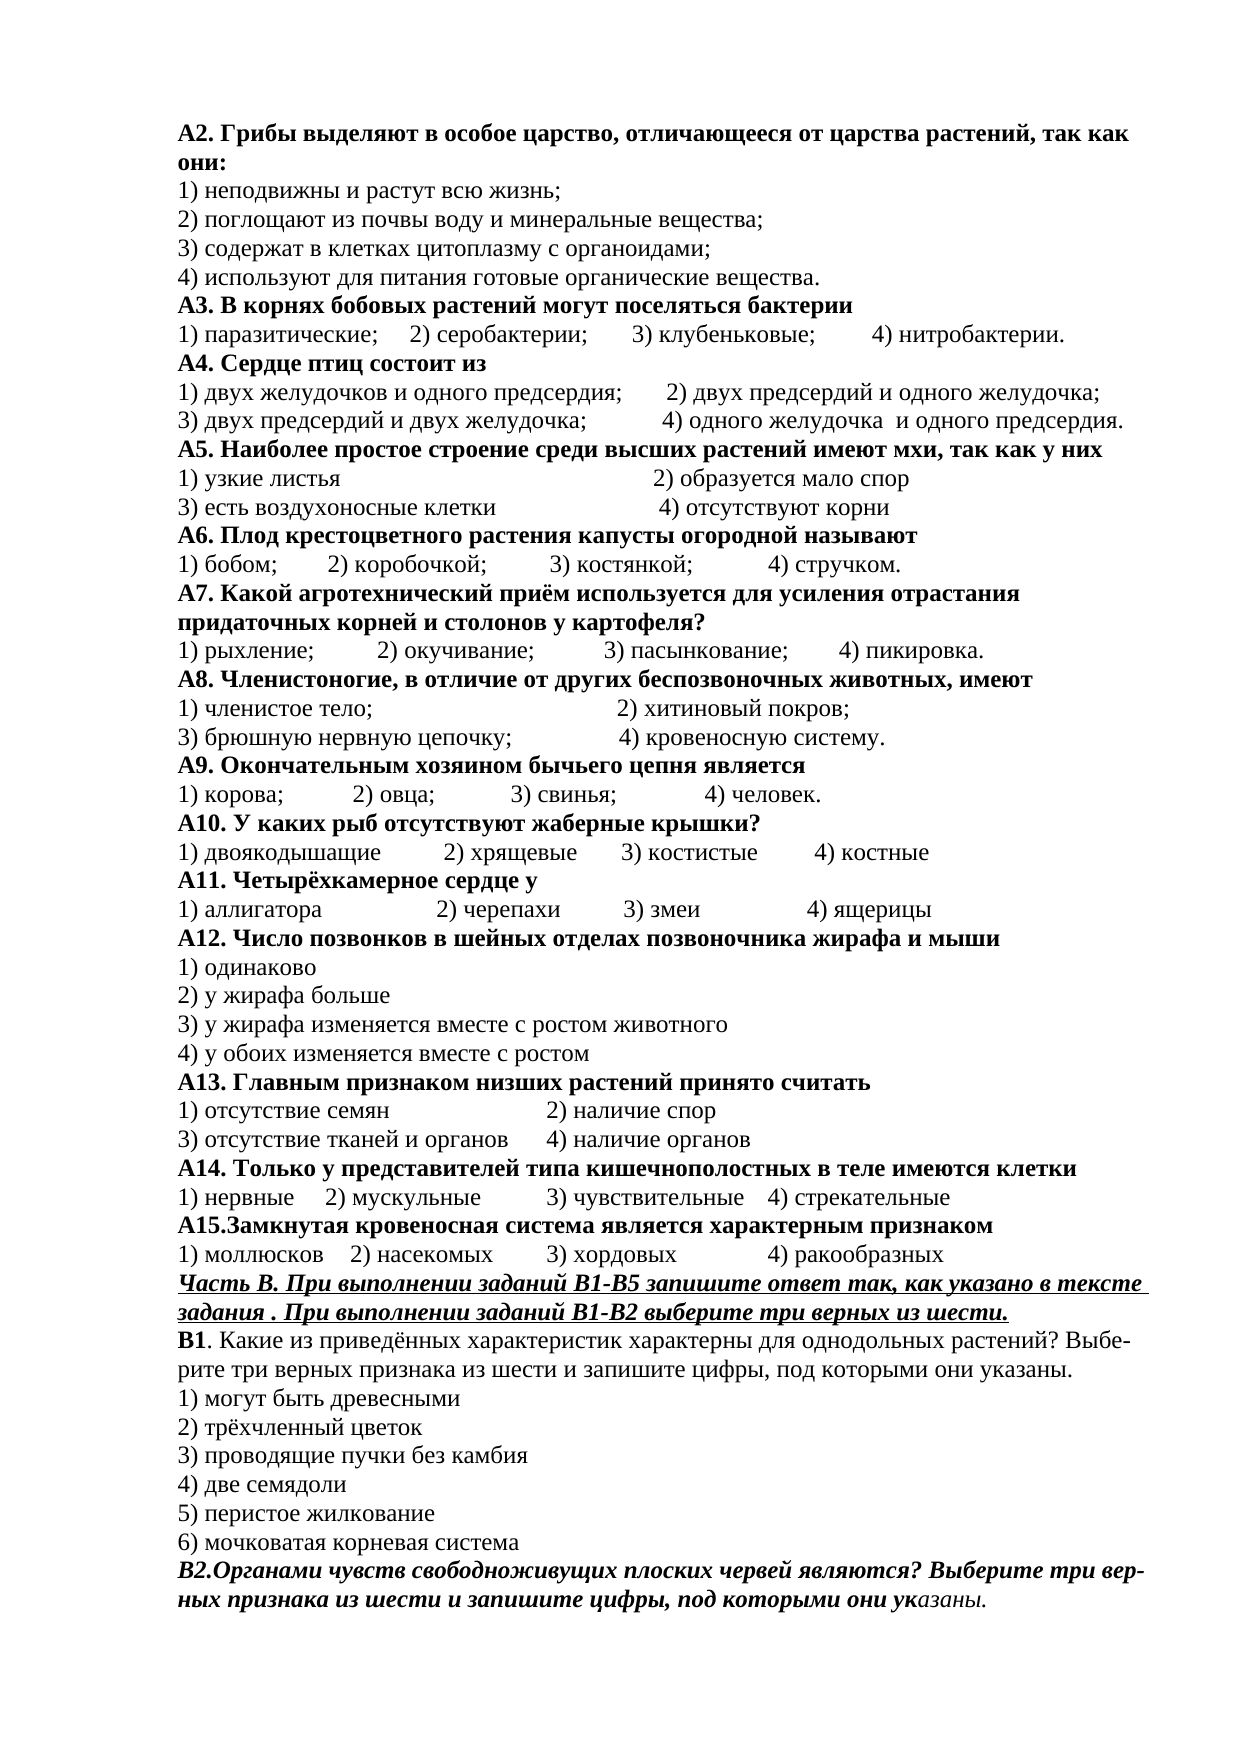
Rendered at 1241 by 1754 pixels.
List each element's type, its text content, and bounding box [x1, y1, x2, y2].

text 1) узкие листья 2) образуется мало спор [177, 463, 1152, 492]
text 1) моллюсков 2) насекомых 3) хордовых 4) ракообразных [177, 1239, 1152, 1268]
text 2) поглощают из почвы воду и минеральные вещества; [177, 204, 1152, 233]
text А12. Число позвонков в шейных отделах позвоночника жирафа и мыши [177, 923, 1152, 952]
text 1) корова; 2) овца; 3) свинья; 4) человек. [177, 779, 1152, 808]
text 3) проводящие пучки без камбия [177, 1441, 1152, 1469]
text 5) перистое жилкование [177, 1498, 1152, 1527]
text 3) у жирафа изменяется вместе с ростом животного [177, 1009, 1152, 1038]
text 4) две семядоли [177, 1469, 1152, 1498]
text 4) используют для питания готовые органические вещества. [177, 262, 1152, 291]
text 1) паразитические; 2) серобактерии; 3) клубеньковые; 4) нитробактерии. [177, 319, 1152, 348]
text А7. Какой агротехнический приём используется для усиления отрастания придаточных корней и столонов у картофеля? [177, 578, 1152, 636]
text А2. Грибы выделяют в особое царство, отличающееся от царства растений, так как они: [177, 118, 1152, 176]
text 1) нервные 2) мускульные 3) чувствительные 4) стрекательные [177, 1182, 1152, 1211]
text 1) бобом; 2) коробочкой; 3) костянкой; 4) стручком. [177, 549, 1152, 578]
text 1) членистое тело; 2) хитиновый покров; [177, 693, 1152, 722]
text 1) рыхление; 2) окучивание; 3) пасынкование; 4) пикировка. [177, 636, 1152, 664]
text Часть В. При выполнении заданий В1-В5 запишите ответ так, как указано в тексте задания . При выполнении заданий В1-В2 выберите три верных из шести. [177, 1268, 1152, 1326]
text 4) у обоих изменяется вместе с ростом [177, 1038, 1152, 1067]
text А5. Наиболее простое строение среди высших растений имеют мхи, так как у них [177, 434, 1152, 463]
text А11. Четырёхкамерное сердце у [177, 866, 1152, 894]
text 1) двух желудочков и одного предсердия; 2) двух предсердий и одного желудочка; [177, 377, 1152, 406]
text А3. В корнях бобовых растений могут поселяться бактерии [177, 291, 1152, 319]
text 6) мочковатая корневая система [177, 1527, 1152, 1556]
text А10. У каких рыб отсутствуют жаберные крышки? [177, 808, 1152, 837]
text 1) аллигатора 2) черепахи 3) змеи 4) ящерицы [177, 894, 1152, 923]
text В1. Какие из приведённых характеристик характерны для однодольных растений? Выберите три верных признака из шести и запишите цифры, под которыми они указаны. [177, 1326, 1152, 1383]
text 3) отсутствие тканей и органов 4) наличие органов [177, 1124, 1152, 1153]
text А15.Замкнутая кровеносная система является характерным признаком [177, 1211, 1152, 1239]
text В2.Органами чувств свободноживущих плоских червей являются? Выберите три верных признака из шести и запишите цифры, под которыми они указаны. [177, 1556, 1152, 1613]
text 1) отсутствие семян 2) наличие спор [177, 1096, 1152, 1124]
text 1) неподвижны и растут всю жизнь; [177, 176, 1152, 204]
text 2) трёхчленный цветок [177, 1412, 1152, 1441]
text 1) двоякодышащие 2) хрящевые 3) костистые 4) костные [177, 837, 1152, 866]
text А14. Только у представителей типа кишечнополостных в теле имеются клетки [177, 1153, 1152, 1182]
text 3) содержат в клетках цитоплазму с органоидами; [177, 233, 1152, 262]
text 2) у жирафа больше [177, 981, 1152, 1009]
text А4. Сердце птиц состоит из [177, 348, 1152, 377]
text 3) есть воздухоносные клетки 4) отсутствуют корни [177, 492, 1152, 521]
text А9. Окончательным хозяином бычьего цепня является [177, 751, 1152, 779]
text А6. Плод крестоцветного растения капусты огородной называют [177, 521, 1152, 549]
text 1) могут быть древесными [177, 1383, 1152, 1412]
text 1) одинаково [177, 952, 1152, 981]
text А13. Главным признаком низших растений принято считать [177, 1067, 1152, 1096]
text 3) брюшную нервную цепочку; 4) кровеносную систему. [177, 722, 1152, 751]
text А8. Членистоногие, в отличие от других беспозвоночных животных, имеют [177, 664, 1152, 693]
text 3) двух предсердий и двух желудочка; 4) одного желудочка и одного предсердия. [177, 406, 1152, 434]
